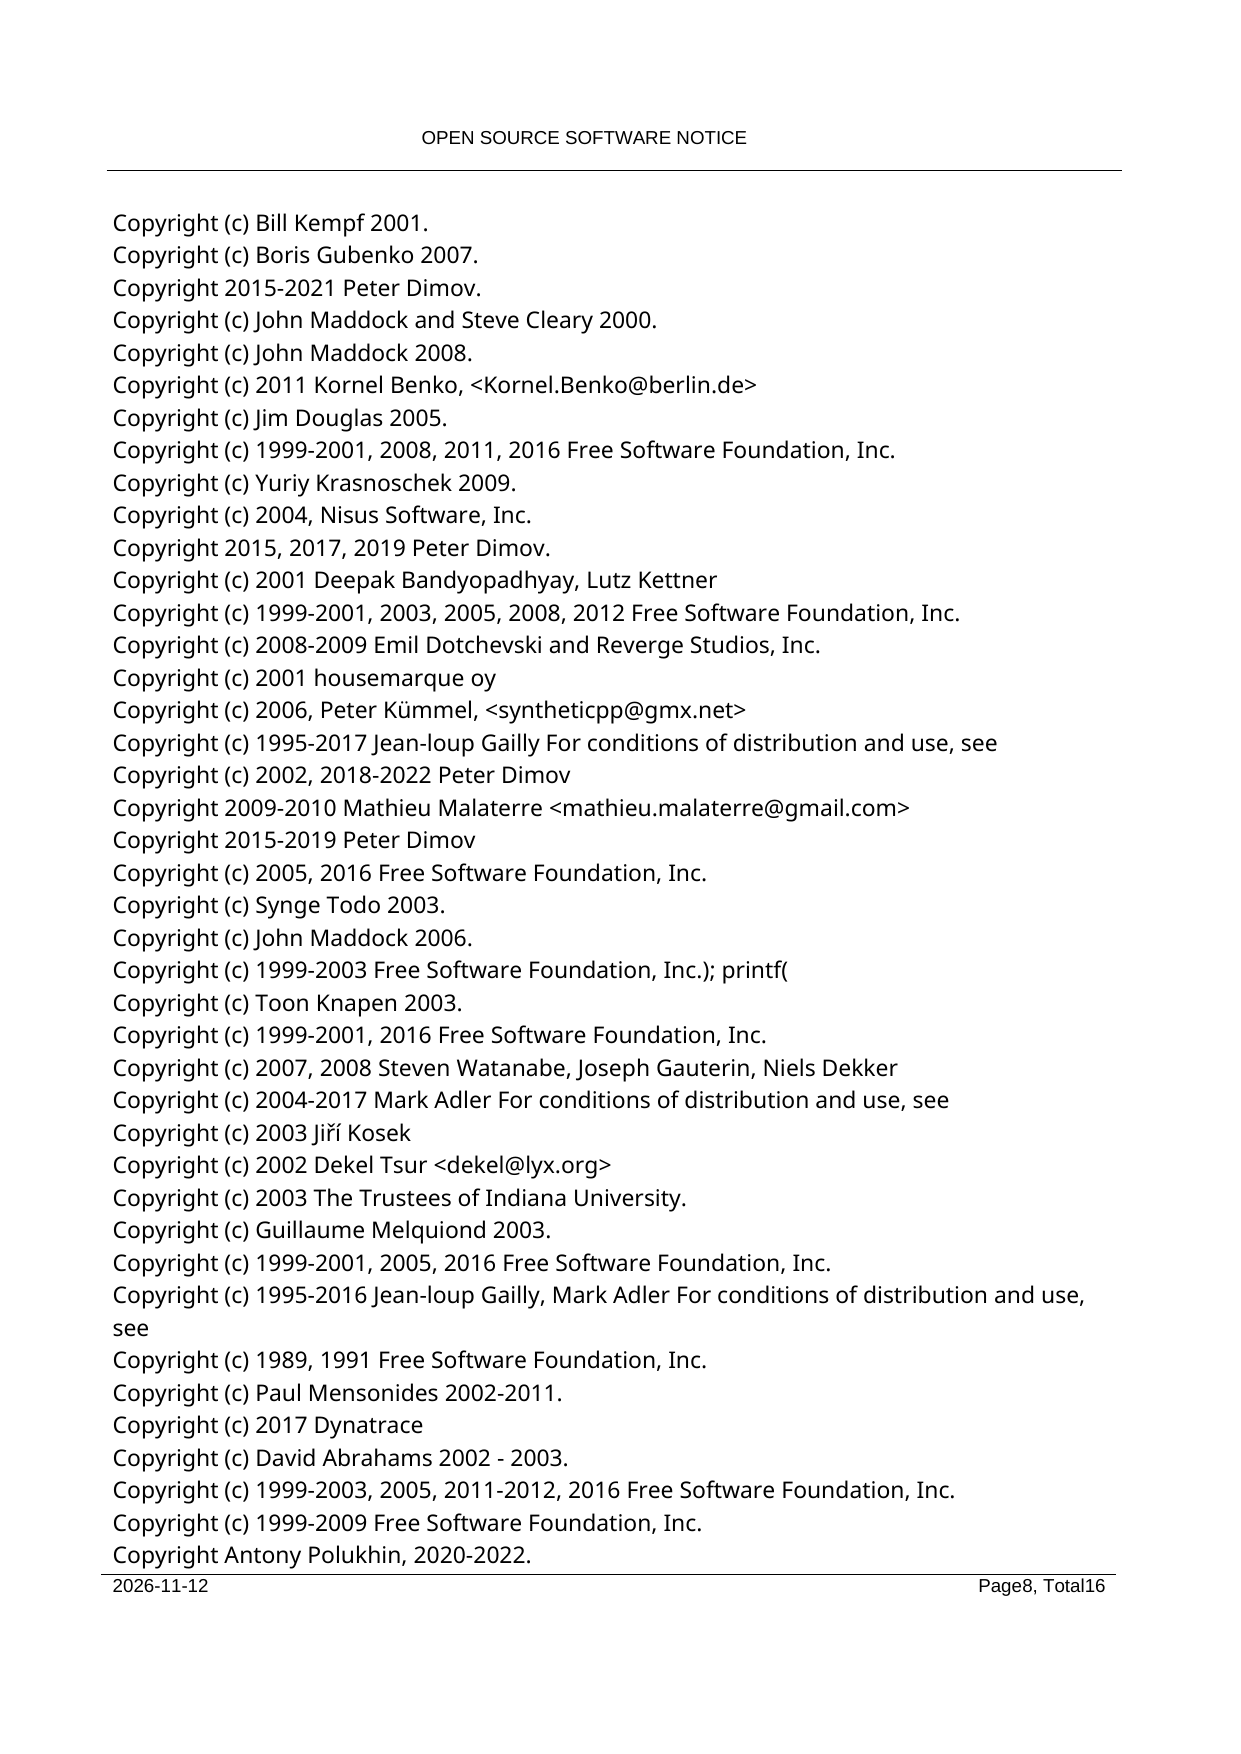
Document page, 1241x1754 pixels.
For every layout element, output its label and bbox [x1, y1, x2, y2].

text [112, 206, 1128, 1571]
